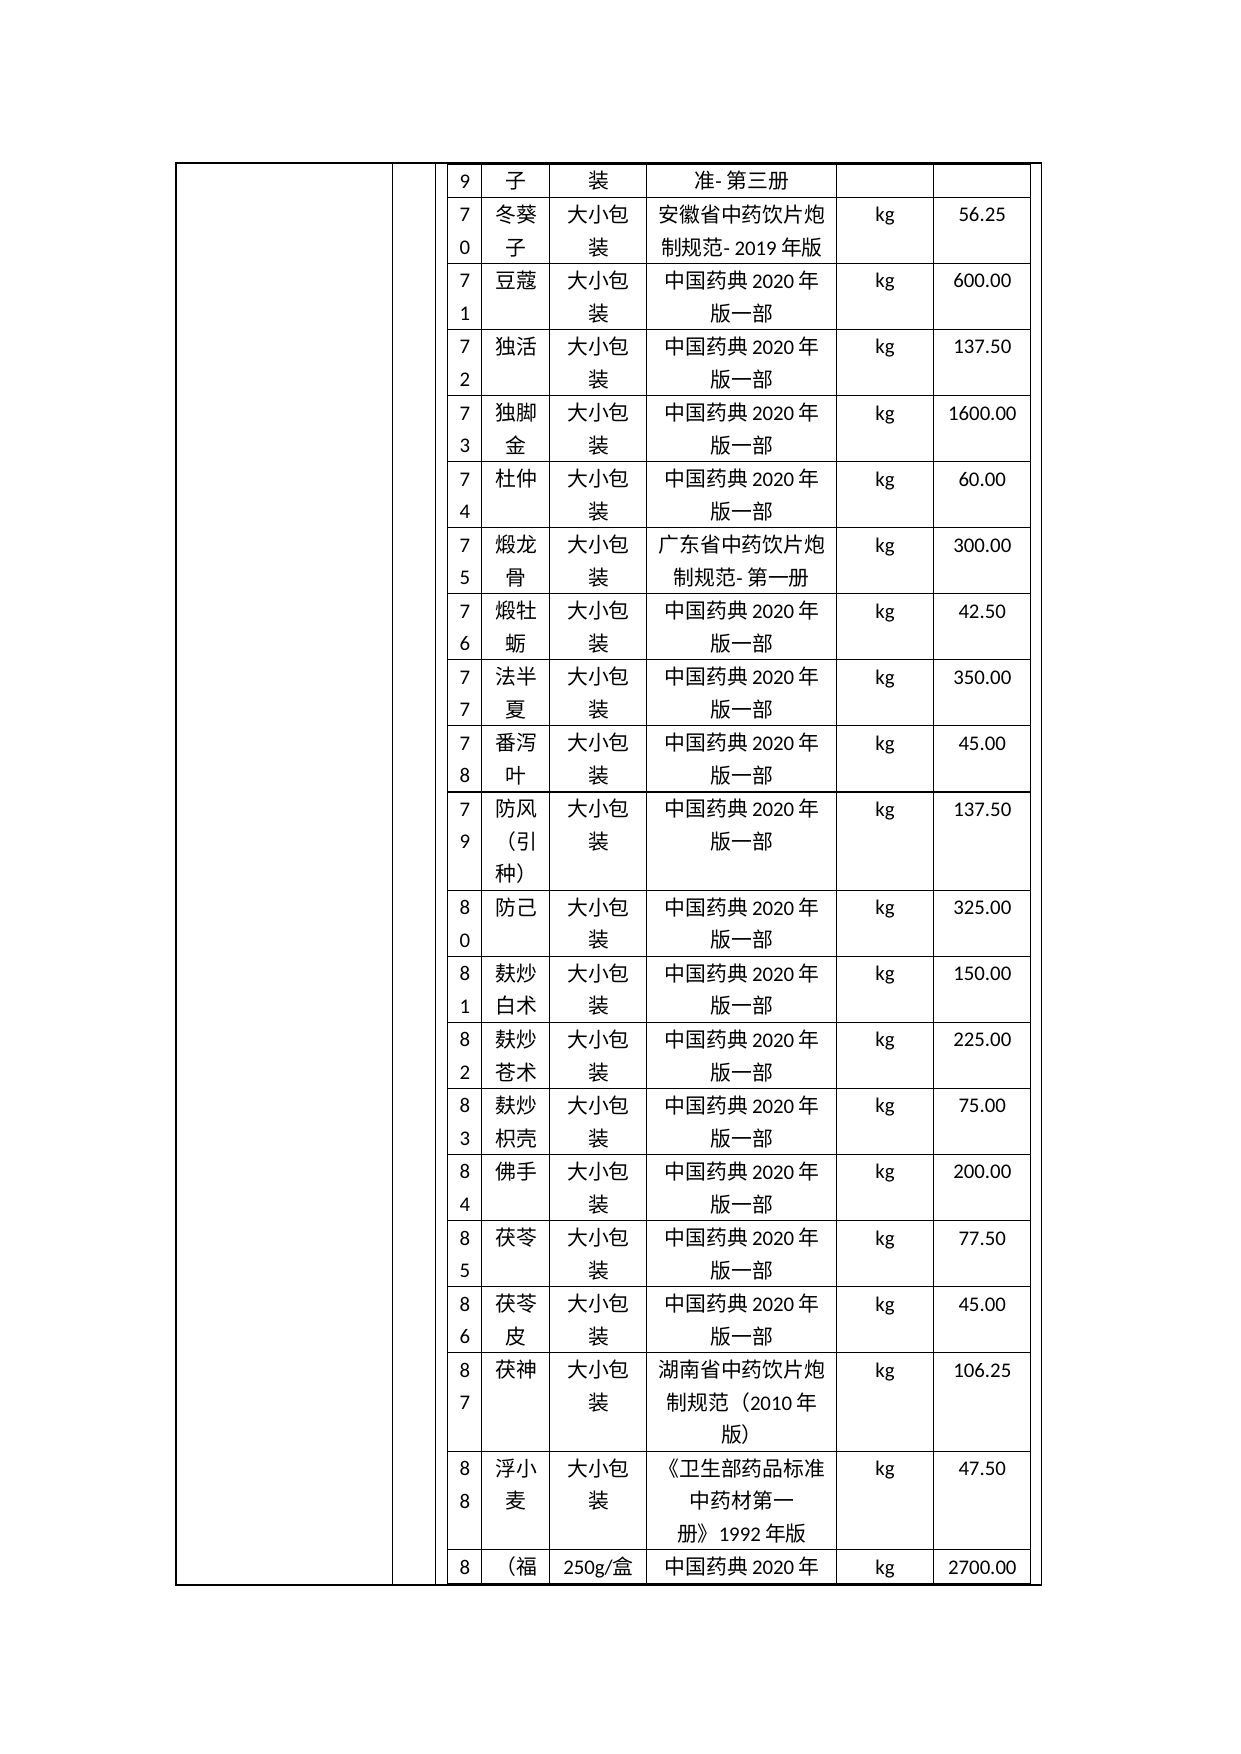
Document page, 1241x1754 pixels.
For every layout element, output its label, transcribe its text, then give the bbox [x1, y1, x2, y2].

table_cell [550, 165, 646, 197]
table_cell 一、规格及执行标准： （一）中药饮片需求一览表 （2）主要中药饮片产地要求： [934, 330, 1030, 395]
table_cell 一、规格及执行标准： （一）中药饮片需求一览表 （2）主要中药饮片产地要求： [647, 1221, 836, 1286]
table_cell 一、规格及执行标准： （一）中药饮片需求一览表 （2）主要中药饮片产地要求： [550, 198, 646, 263]
table_cell 一、规格及执行标准： （一）中药饮片需求一览表 （2）主要中药饮片产地要求： [647, 198, 836, 263]
table_cell 一、规格及执行标准： （一）中药饮片需求一览表 （2）主要中药饮片产地要求： [482, 1353, 549, 1451]
table_cell 一、规格及执行标准： （一）中药饮片需求一览表 （2）主要中药饮片产地要求： [837, 1287, 933, 1352]
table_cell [837, 1550, 933, 1583]
table_cell 一、规格及执行标准： （一）中药饮片需求一览表 （2）主要中药饮片产地要求： [837, 1089, 933, 1154]
table_cell 一、规格及执行标准： （一）中药饮片需求一览表 （2）主要中药饮片产地要求： [550, 1155, 646, 1220]
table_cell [647, 165, 836, 197]
table_cell 一、规格及执行标准： （一）中药饮片需求一览表 （2）主要中药饮片产地要求： [647, 528, 836, 593]
table_cell 一、规格及执行标准： （一）中药饮片需求一览表 （2）主要中药饮片产地要求： [934, 1287, 1030, 1352]
table_cell 一、规格及执行标准： （一）中药饮片需求一览表 （2）主要中药饮片产地要求： [934, 660, 1030, 725]
table_cell 一、规格及执行标准： （一）中药饮片需求一览表 （2）主要中药饮片产地要求： [550, 1089, 646, 1154]
table_cell 一、规格及执行标准： （一）中药饮片需求一览表 （2）主要中药饮片产地要求： [550, 264, 646, 329]
table_cell 一、规格及执行标准： （一）中药饮片需求一览表 （2）主要中药饮片产地要求： [647, 330, 836, 395]
table_cell 一、规格及执行标准： （一）中药饮片需求一览表 （2）主要中药饮片产地要求： [934, 1155, 1030, 1220]
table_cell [436, 164, 447, 1584]
table_cell 一、规格及执行标准： （一）中药饮片需求一览表 （2）主要中药饮片产地要求： [550, 660, 646, 725]
table_cell 一、规格及执行标准： （一）中药饮片需求一览表 （2）主要中药饮片产地要求： [934, 1452, 1030, 1549]
table_cell 一、规格及执行标准： （一）中药饮片需求一览表 （2）主要中药饮片产地要求： [550, 957, 646, 1022]
table_cell 一、规格及执行标准： （一）中药饮片需求一览表 （2）主要中药饮片产地要求： [647, 264, 836, 329]
table_cell 一、规格及执行标准： （一）中药饮片需求一览表 （2）主要中药饮片产地要求： [934, 1089, 1030, 1154]
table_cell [448, 1550, 481, 1583]
table_cell 一、规格及执行标准： （一）中药饮片需求一览表 （2）主要中药饮片产地要求： [647, 1089, 836, 1154]
table_cell 一、规格及执行标准： （一）中药饮片需求一览表 （2）主要中药饮片产地要求： [934, 594, 1030, 659]
table_cell 一、规格及执行标准： （一）中药饮片需求一览表 （2）主要中药饮片产地要求： [647, 726, 836, 791]
table_cell 一、规格及执行标准： （一）中药饮片需求一览表 （2）主要中药饮片产地要求： [550, 726, 646, 791]
table_cell 一、规格及执行标准： （一）中药饮片需求一览表 （2）主要中药饮片产地要求： [837, 396, 933, 461]
table_cell 一、规格及执行标准： （一）中药饮片需求一览表 （2）主要中药饮片产地要求： [647, 594, 836, 659]
table_cell 一、规格及执行标准： （一）中药饮片需求一览表 （2）主要中药饮片产地要求： [647, 793, 836, 890]
table_cell 一、规格及执行标准： （一）中药饮片需求一览表 （2）主要中药饮片产地要求： [837, 594, 933, 659]
table_cell 一、规格及执行标准： （一）中药饮片需求一览表 （2）主要中药饮片产地要求： [934, 528, 1030, 593]
table_cell 一、规格及执行标准： （一）中药饮片需求一览表 （2）主要中药饮片产地要求： [934, 1353, 1030, 1451]
table_cell 一、规格及执行标准： （一）中药饮片需求一览表 （2）主要中药饮片产地要求： [550, 528, 646, 593]
table_cell 一、规格及执行标准： （一）中药饮片需求一览表 （2）主要中药饮片产地要求： [837, 726, 933, 791]
table_cell 一、规格及执行标准： （一）中药饮片需求一览表 （2）主要中药饮片产地要求： [934, 1023, 1030, 1088]
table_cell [550, 1550, 646, 1583]
table_cell 一、规格及执行标准： （一）中药饮片需求一览表 （2）主要中药饮片产地要求： [837, 1221, 933, 1286]
table_cell 一、规格及执行标准： （一）中药饮片需求一览表 （2）主要中药饮片产地要求： [837, 1452, 933, 1549]
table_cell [448, 165, 481, 197]
table_cell 一、规格及执行标准： （一）中药饮片需求一览表 （2）主要中药饮片产地要求： [550, 1452, 646, 1549]
table_cell 一、规格及执行标准： （一）中药饮片需求一览表 （2）主要中药饮片产地要求： [550, 891, 646, 956]
table_cell 一、规格及执行标准： （一）中药饮片需求一览表 （2）主要中药饮片产地要求： [934, 726, 1030, 791]
table_cell 一、规格及执行标准： （一）中药饮片需求一览表 （2）主要中药饮片产地要求： [837, 264, 933, 329]
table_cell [482, 1550, 549, 1583]
table_cell 一、规格及执行标准： （一）中药饮片需求一览表 （2）主要中药饮片产地要求： [837, 330, 933, 395]
table_cell 一、规格及执行标准： （一）中药饮片需求一览表 （2）主要中药饮片产地要求： [550, 1221, 646, 1286]
table_cell 一、规格及执行标准： （一）中药饮片需求一览表 （2）主要中药饮片产地要求： [647, 1287, 836, 1352]
table_cell 一、规格及执行标准： （一）中药饮片需求一览表 （2）主要中药饮片产地要求： [837, 1353, 933, 1451]
table_cell 一、规格及执行标准： （一）中药饮片需求一览表 （2）主要中药饮片产地要求： [647, 660, 836, 725]
table_cell [177, 164, 392, 1584]
table_cell 一、规格及执行标准： （一）中药饮片需求一览表 （2）主要中药饮片产地要求： [482, 793, 549, 890]
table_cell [1031, 164, 1041, 1584]
table_cell 一、规格及执行标准： （一）中药饮片需求一览表 （2）主要中药饮片产地要求： [550, 396, 646, 461]
table_cell 一、规格及执行标准： （一）中药饮片需求一览表 （2）主要中药饮片产地要求： [837, 1155, 933, 1220]
table_cell 一、规格及执行标准： （一）中药饮片需求一览表 （2）主要中药饮片产地要求： [647, 1155, 836, 1220]
table_cell 一、规格及执行标准： （一）中药饮片需求一览表 （2）主要中药饮片产地要求： [647, 462, 836, 527]
table_cell 一、规格及执行标准： （一）中药饮片需求一览表 （2）主要中药饮片产地要求： [934, 891, 1030, 956]
table_cell 一、规格及执行标准： （一）中药饮片需求一览表 （2）主要中药饮片产地要求： [550, 1353, 646, 1451]
table_cell 一、规格及执行标准： （一）中药饮片需求一览表 （2）主要中药饮片产地要求： [837, 957, 933, 1022]
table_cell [934, 1550, 1030, 1583]
table_cell 一、规格及执行标准： （一）中药饮片需求一览表 （2）主要中药饮片产地要求： [482, 1452, 549, 1549]
table_cell 一、规格及执行标准： （一）中药饮片需求一览表 （2）主要中药饮片产地要求： [837, 462, 933, 527]
table_cell 一、规格及执行标准： （一）中药饮片需求一览表 （2）主要中药饮片产地要求： [934, 198, 1030, 263]
table_cell 一、规格及执行标准： （一）中药饮片需求一览表 （2）主要中药饮片产地要求： [837, 793, 933, 890]
table_cell 一、规格及执行标准： （一）中药饮片需求一览表 （2）主要中药饮片产地要求： [647, 1023, 836, 1088]
table_cell 一、规格及执行标准： （一）中药饮片需求一览表 （2）主要中药饮片产地要求： [934, 264, 1030, 329]
table_cell 一、规格及执行标准： （一）中药饮片需求一览表 （2）主要中药饮片产地要求： [837, 1023, 933, 1088]
table_cell 一、规格及执行标准： （一）中药饮片需求一览表 （2）主要中药饮片产地要求： [934, 957, 1030, 1022]
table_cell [837, 165, 933, 197]
table_cell 一、规格及执行标准： （一）中药饮片需求一览表 （2）主要中药饮片产地要求： [837, 198, 933, 263]
table_cell 一、规格及执行标准： （一）中药饮片需求一览表 （2）主要中药饮片产地要求： [647, 957, 836, 1022]
table_cell 一、规格及执行标准： （一）中药饮片需求一览表 （2）主要中药饮片产地要求： [647, 1353, 836, 1451]
table_cell 一、规格及执行标准： （一）中药饮片需求一览表 （2）主要中药饮片产地要求： [934, 1221, 1030, 1286]
table_cell 一、规格及执行标准： （一）中药饮片需求一览表 （2）主要中药饮片产地要求： [550, 330, 646, 395]
table_cell 一、规格及执行标准： （一）中药饮片需求一览表 （2）主要中药饮片产地要求： [837, 891, 933, 956]
table_cell 一、规格及执行标准： （一）中药饮片需求一览表 （2）主要中药饮片产地要求： [934, 396, 1030, 461]
table_cell 一、规格及执行标准： （一）中药饮片需求一览表 （2）主要中药饮片产地要求： [837, 528, 933, 593]
table_cell 一、规格及执行标准： （一）中药饮片需求一览表 （2）主要中药饮片产地要求： [647, 396, 836, 461]
table_cell 一、规格及执行标准： （一）中药饮片需求一览表 （2）主要中药饮片产地要求： [550, 793, 646, 890]
table_cell 一、规格及执行标准： （一）中药饮片需求一览表 （2）主要中药饮片产地要求： [647, 891, 836, 956]
table_cell 一、规格及执行标准： （一）中药饮片需求一览表 （2）主要中药饮片产地要求： [647, 1452, 836, 1549]
table_cell 一、规格及执行标准： （一）中药饮片需求一览表 （2）主要中药饮片产地要求： [550, 594, 646, 659]
table_cell 一、规格及执行标准： （一）中药饮片需求一览表 （2）主要中药饮片产地要求： [934, 462, 1030, 527]
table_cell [934, 165, 1030, 197]
table_cell 一、规格及执行标准： （一）中药饮片需求一览表 （2）主要中药饮片产地要求： [934, 793, 1030, 890]
table_cell 一、规格及执行标准： （一）中药饮片需求一览表 （2）主要中药饮片产地要求： [550, 1023, 646, 1088]
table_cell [647, 1550, 836, 1583]
table_cell 一、规格及执行标准： （一）中药饮片需求一览表 （2）主要中药饮片产地要求： [550, 462, 646, 527]
table_cell 一、规格及执行标准： （一）中药饮片需求一览表 （2）主要中药饮片产地要求： [837, 660, 933, 725]
table_cell 一、规格及执行标准： （一）中药饮片需求一览表 （2）主要中药饮片产地要求： [550, 1287, 646, 1352]
table_cell 1 [393, 164, 435, 1584]
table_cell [482, 165, 549, 197]
